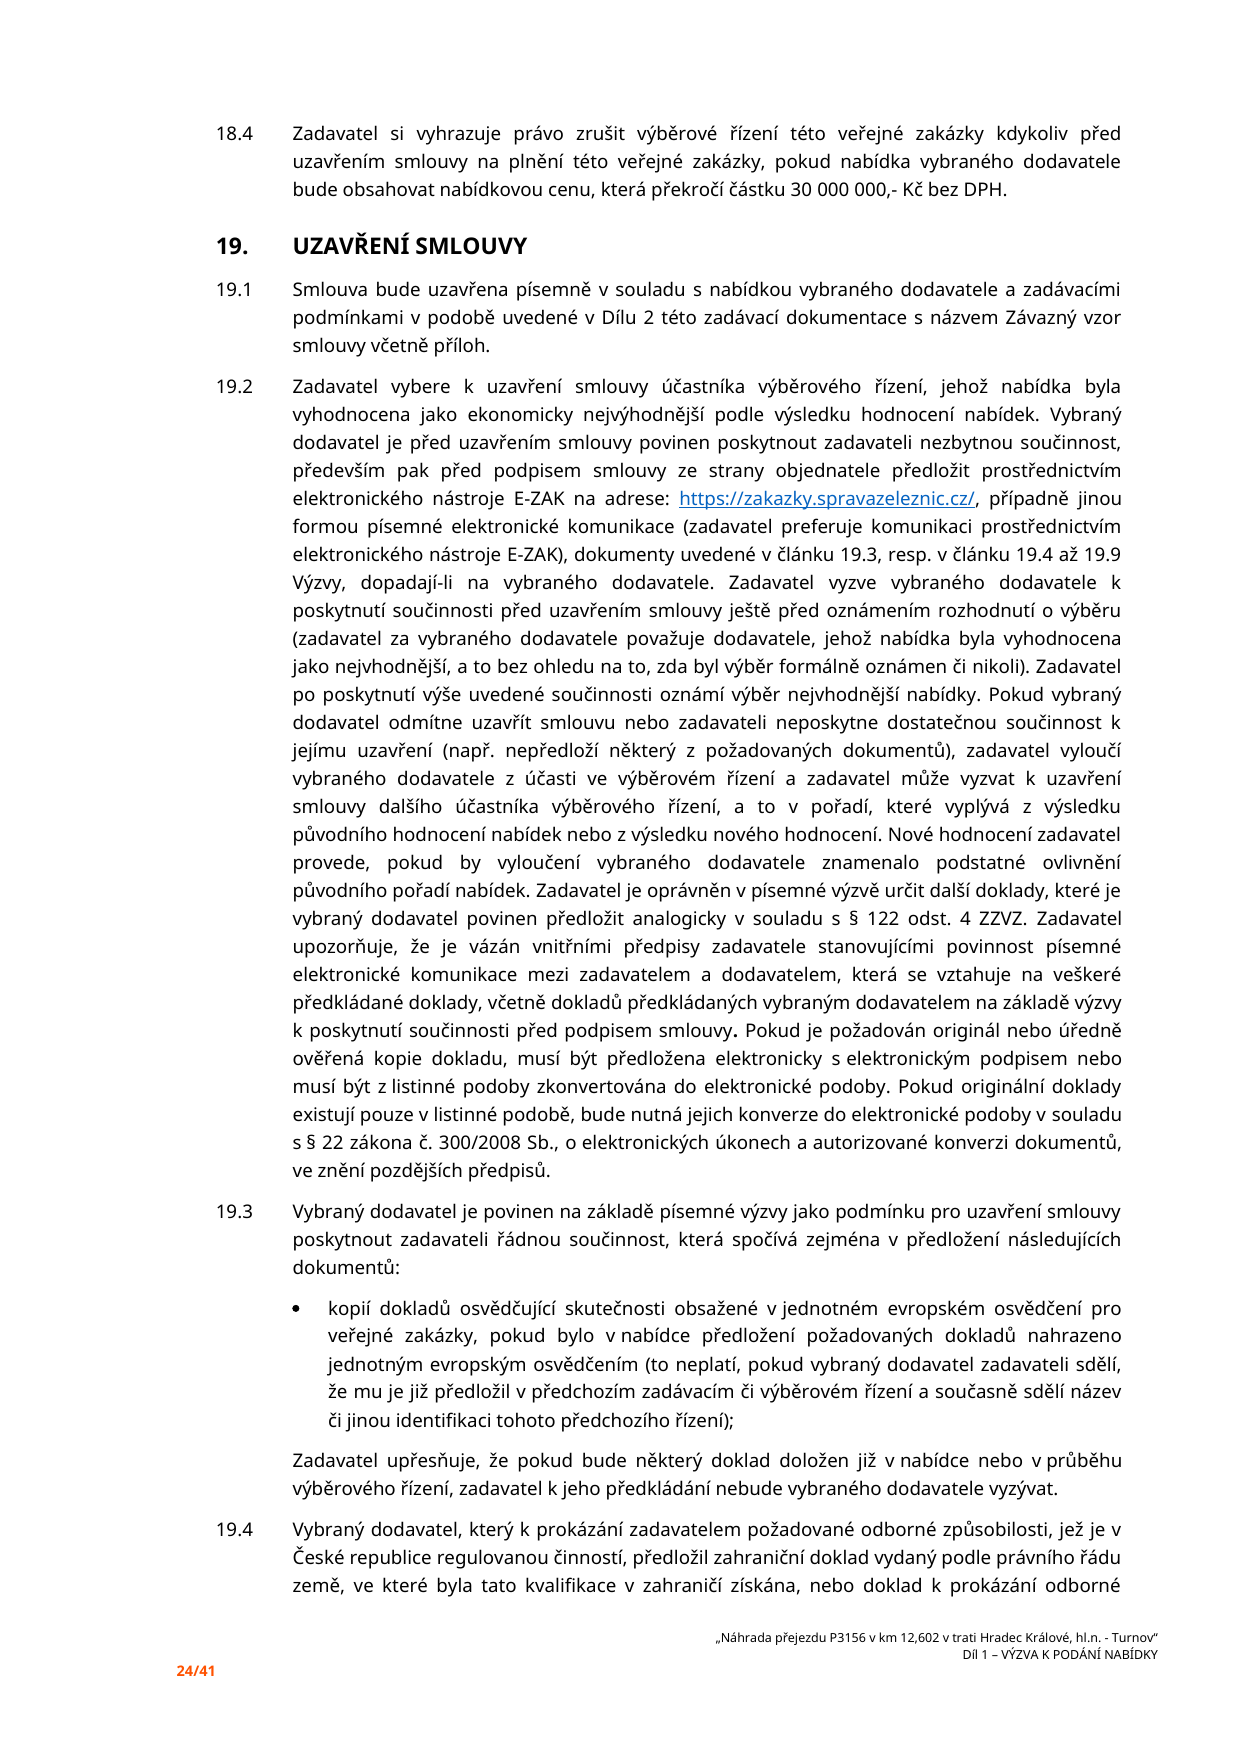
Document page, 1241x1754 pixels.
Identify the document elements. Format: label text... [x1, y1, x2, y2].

text kopií dokladů osvědčující skutečnosti obsažené v jednotném evropském osvědčení pro veřejné zakázky, pokud bylo v nabídce předložení požadovaných dokladů nahrazeno jednotným evropským osvědčením (to neplatí, pokud vybraný dodavatel zadavateli sdělí, že mu je již předložil v předchozím zadávacím či výběrovém řízení a současně sdělí název či jinou identifikaci tohoto předchozího řízení); [292, 1295, 1122, 1432]
text Zadavatel vybere k uzavření smlouvy účastníka výběrového řízení, jehož nabídka byla vyhodnocena jako ekonomicky nejvýhodnější podle výsledku hodnocení nabídek. Vybraný dodavatel je před uzavřením smlouvy povinen poskytnout zadavateli nezbytnou součinnost, především pak před podpisem smlouvy ze strany objednatele předložit prostřednictvím elektronického nástroje E-ZAK na adrese: https://zakazky.spravazeleznic.cz/, případně jinou formou písemné elektronické komunikace (zadavatel preferuje komunikaci prostřednictvím elektronického nástroje E-ZAK), dokumenty uvedené v článku 19.3, resp. v článku 19.4 až 19.9 Výzvy, dopadají-li na vybraného dodavatele. Zadavatel vyzve vybraného dodavatele k poskytnutí součinnosti před uzavřením smlouvy ještě před oznámením rozhodnutí o výběru (zadavatel za vybraného dodavatele považuje dodavatele, jehož nabídka byla vyhodnocena jako nejvhodnější, a to bez ohledu na to, zda byl výběr formálně oznámen či nikoli). Zadavatel po poskytnutí výše uvedené součinnosti oznámí výběr nejvhodnější nabídky. Pokud vybraný dodavatel odmítne uzavřít smlouvu nebo zadavateli neposkytne dostatečnou součinnost k jejímu uzavření (např. nepředloží některý z požadovaných dokumentů), zadavatel vyloučí vybraného dodavatele z účasti ve výběrovém řízení a zadavatel může vyzvat k uzavření smlouvy dalšího účastníka výběrového řízení, a to v pořadí, které vyplývá z výsledku původního hodnocení nabídek nebo z výsledku nového hodnocení. Nové hodnocení zadavatel provede, pokud by vyloučení vybraného dodavatele znamenalo podstatné ovlivnění původního pořadí nabídek. Zadavatel je oprávněn v písemné výzvě určit další doklady, které je vybraný dodavatel povinen předložit analogicky v souladu s § 122 odst. 4 ZZVZ. Zadavatel upozorňuje, že je vázán vnitřními předpisy zadavatele stanovujícími povinnost písemné elektronické komunikace mezi zadavatelem a dodavatelem, která se vztahuje na veškeré předkládané doklady, včetně dokladů předkládaných vybraným dodavatelem na základě výzvy k poskytnutí součinnosti před podpisem smlouvy. Pokud je požadován originál nebo úředně ověřená kopie dokladu, musí být předložena elektronicky s elektronickým podpisem nebo musí být z listinné podoby zkonvertována do elektronické podoby. Pokud originální doklady existují pouze v listinné podobě, bude nutná jejich konverze do elektronické podoby v souladu s § 22 zákona č. 300/2008 Sb., o elektronických úkonech a autorizované konverzi dokumentů, ve znění pozdějších předpisů. [216, 373, 1122, 1183]
text Zadavatel upřesňuje, že pokud bude některý doklad doložen již v nabídce nebo v průběhu výběrového řízení, zadavatel k jeho předkládání nebude vybraného dodavatele vyzývat. [292, 1447, 1122, 1501]
text UZAVŘENÍ SMLOUVY [216, 230, 1122, 261]
text Smlouva bude uzavřena písemně v souladu s nabídkou vybraného dodavatele a zadávacími podmínkami v podobě uvedené v Dílu 2 této zadávací dokumentace s názvem Závazný vzor smlouvy včetně příloh. [216, 277, 1122, 358]
text Vybraný dodavatel je povinen na základě písemné výzvy jako podmínku pro uzavření smlouvy poskytnout zadavateli řádnou součinnost, která spočívá zejména v předložení následujících dokumentů: [216, 1198, 1122, 1280]
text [216, 1516, 1122, 1597]
text Zadavatel si vyhrazuje právo zrušit výběrové řízení této veřejné zakázky kdykoliv před uzavřením smlouvy na plnění této veřejné zakázky, pokud nabídka vybraného dodavatele bude obsahovat nabídkovou cenu, která překročí částku 30 000 000,- Kč bez DPH. [216, 121, 1122, 202]
